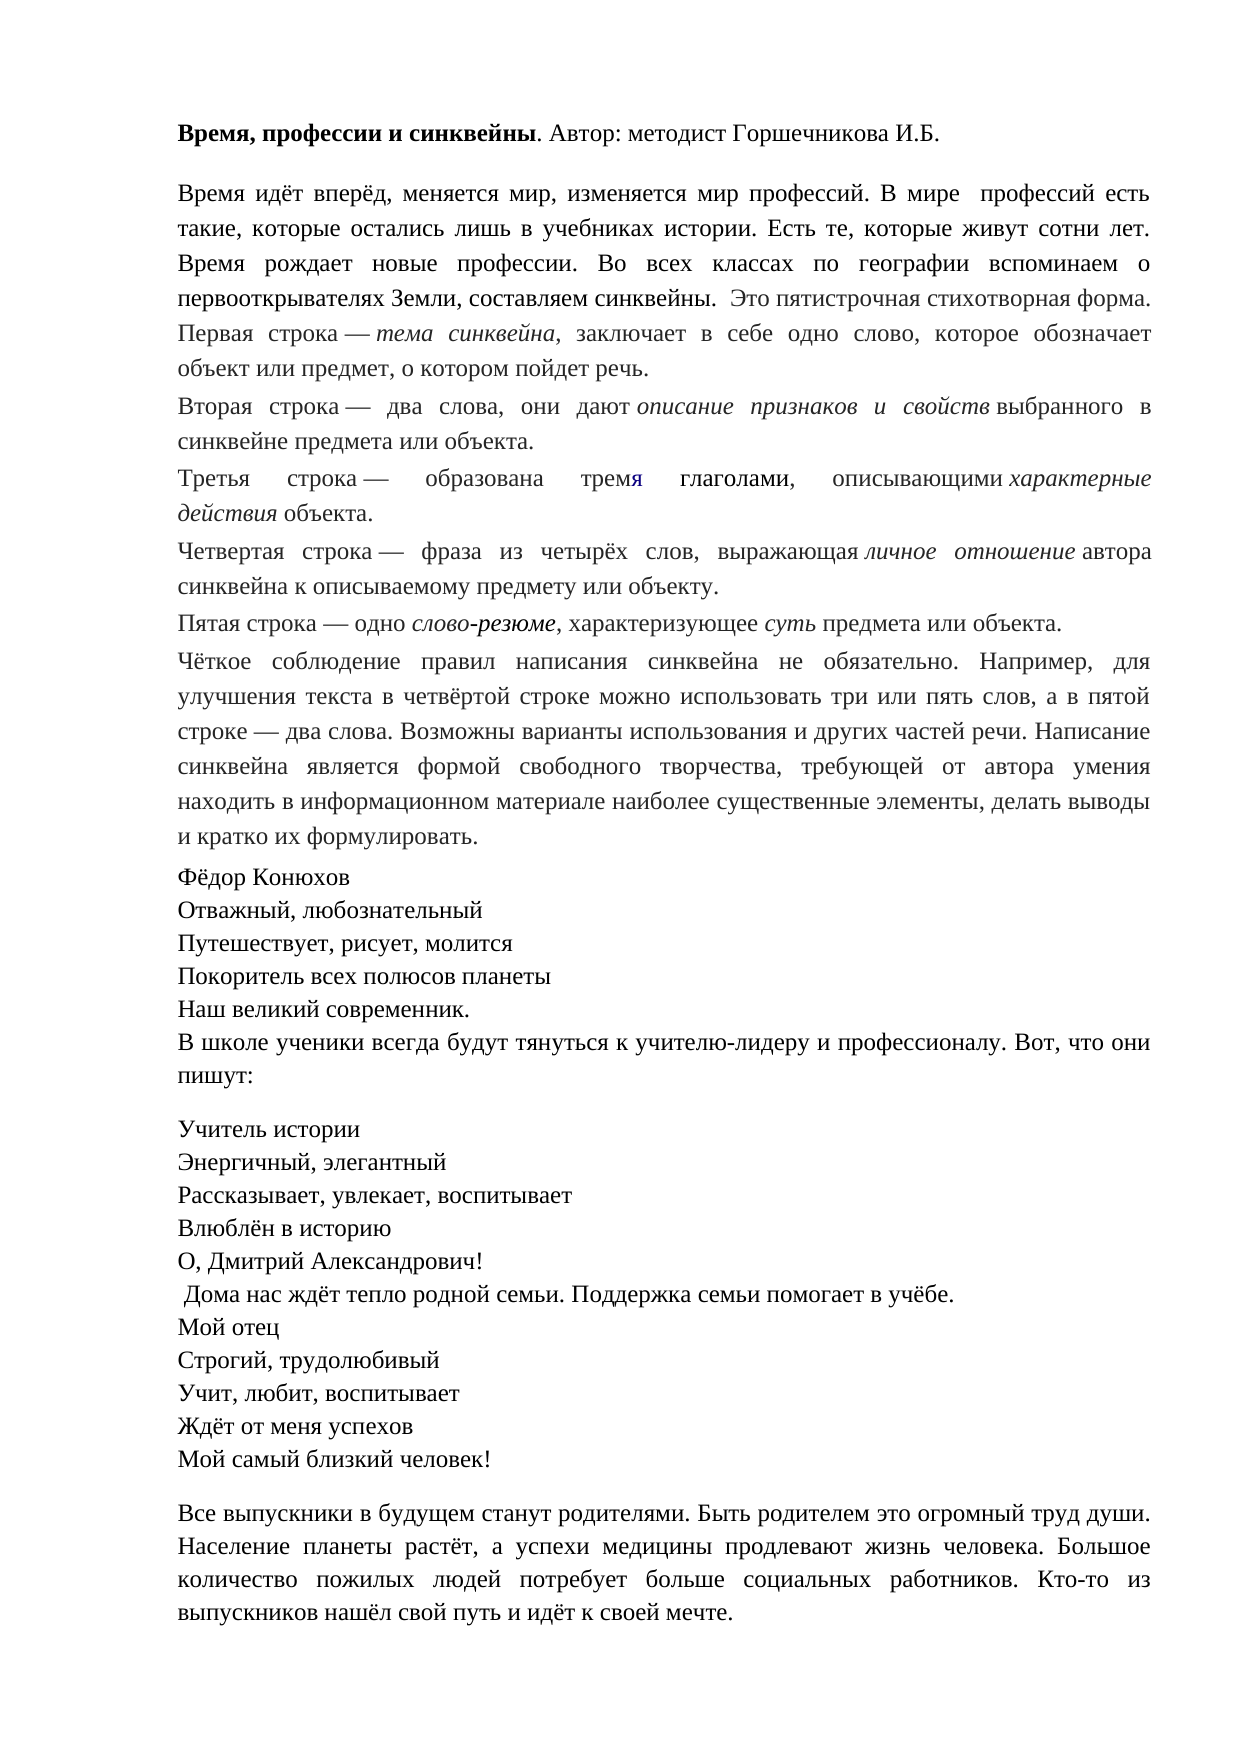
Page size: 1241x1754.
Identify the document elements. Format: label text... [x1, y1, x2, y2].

text Четвертая строка — фраза из четырёх слов, выражающая личное отношение автора синквейна к описываемому предмету или объекту. [177, 529, 1152, 599]
text Влюблён в историю [177, 1213, 1152, 1242]
text Все выпускники в будущем станут родителями. Быть родителем это огромный труд души. Население планеты растёт, а успехи медицины продлевают жизнь человека. Большое количество пожилых людей потребует больше социальных работников. Кто-то из выпускников нашёл свой путь и идёт к своей мечте. [177, 1498, 1152, 1626]
text Покоритель всех полюсов планеты [177, 961, 1152, 990]
text Пятая строка — одно слово-резюме, характеризующее суть предмета или объекта. [177, 602, 1152, 637]
text Мой отец [177, 1312, 1152, 1341]
text Дома нас ждёт тепло родной семьи. Поддержка семьи помогает в учёбе. [177, 1279, 1152, 1308]
text Энергичный, элегантный [177, 1147, 1152, 1176]
text О, Дмитрий Александрович! [177, 1246, 1152, 1275]
text Наш великий современник. [177, 994, 1152, 1023]
text Время идёт вперёд, меняется мир, изменяется мир профессий. В мире профессий есть такие, которые остались лишь в учебниках истории. Есть те, которые живут сотни лет. Время рождает новые профессии. Во всех классах по географии вспоминаем о первооткрывателях Земли, составляем синквейны. Это пятистрочная стихотворная форма. Первая строка — тема синквейна, заключает в себе одно слово, которое обозначает объект или предмет, о котором пойдет речь. [177, 172, 1152, 382]
text Третья строка — образована тремя глаголами, описывающими характерные действия объекта. [177, 457, 1152, 527]
text Рассказывает, увлекает, воспитывает [177, 1180, 1152, 1209]
text Время, профессии и синквейны. Автор: методист Горшечникова И.Б. [177, 118, 1152, 147]
text Ждёт от меня успехов [177, 1411, 1152, 1440]
text В школе ученики всегда будут тянуться к учителю-лидеру и профессионалу. Вот, что они пишут: [177, 1027, 1152, 1089]
text Вторая строка — два слова, они дают описание признаков и свойств выбранного в синквейне предмета или объекта. [177, 384, 1152, 454]
text Строгий, трудолюбивый [177, 1345, 1152, 1374]
text Учитель истории [177, 1114, 1152, 1143]
text Отважный, любознательный [177, 895, 1152, 924]
text Учит, любит, воспитывает [177, 1378, 1152, 1407]
text Путешествует, рисует, молится [177, 928, 1152, 957]
text Чёткое соблюдение правил написания синквейна не обязательно. Например, для улучшения текста в четвёртой строке можно использовать три или пять слов, а в пятой строке — два слова. Возможны варианты использования и других частей речи. Написание синквейна является формой свободного творчества, требующей от автора умения находить в информационном материале наиболее существенные элементы, делать выводы и кратко их формулировать. [177, 639, 1152, 849]
text Фёдор Конюхов [177, 862, 1152, 891]
text Мой самый близкий человек! [177, 1444, 1152, 1473]
